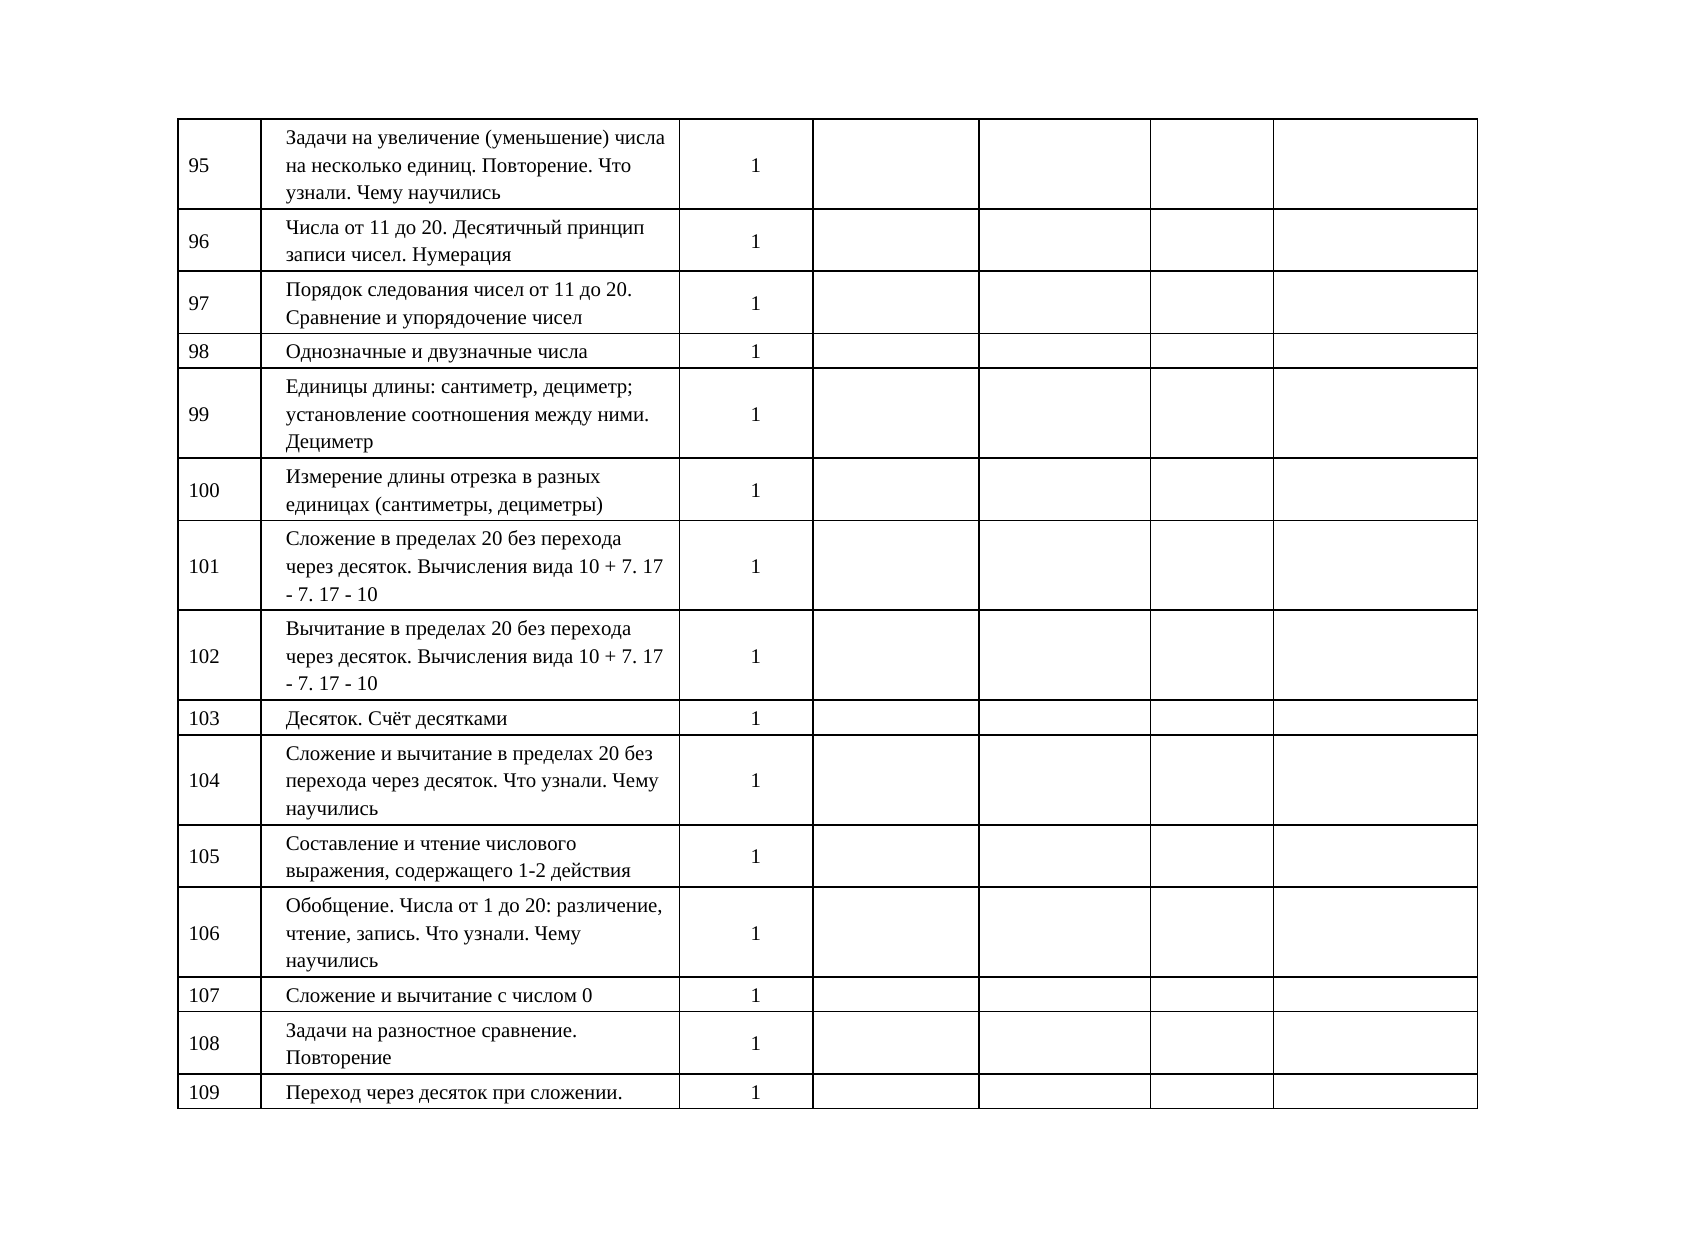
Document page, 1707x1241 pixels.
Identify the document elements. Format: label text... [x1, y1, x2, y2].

table_cell [1274, 736, 1477, 824]
table_cell [814, 888, 978, 976]
table_cell Сложение в пределах 20 без перехода через десяток. Вычисления вида 10 + 7. 17 - 7. 17 - 10 [262, 521, 679, 609]
table_cell 1 [680, 888, 812, 976]
table_cell [814, 978, 978, 1011]
table_cell 1 [680, 978, 812, 1011]
table_cell [814, 826, 978, 886]
table_cell 96 [179, 210, 260, 270]
table_cell [814, 521, 978, 609]
table_cell [814, 701, 978, 734]
table_cell [814, 459, 978, 519]
table_cell Числа от 11 до 20. Десятичный принцип записи чисел. Нумерация [262, 210, 679, 270]
table_cell [1151, 459, 1273, 519]
table_cell Сложение и вычитание с числом 0 [262, 978, 679, 1011]
table_cell 106 [179, 888, 260, 976]
table_cell [814, 120, 978, 208]
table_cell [262, 1075, 679, 1108]
table_cell [1274, 369, 1477, 457]
table_cell [1151, 611, 1273, 699]
table_cell [1151, 369, 1273, 457]
table_cell [814, 1012, 978, 1073]
table_cell Задачи на увеличение (уменьшение) числа на несколько единиц. Повторение. Что узнали. Чему научились [262, 120, 679, 208]
table_cell [1274, 459, 1477, 519]
table_cell [980, 334, 1150, 367]
table_cell Составление и чтение числового выражения, содержащего 1-2 действия [262, 826, 679, 886]
table_cell [980, 701, 1150, 734]
table_cell Измерение длины отрезка в разных единицах (сантиметры, дециметры) [262, 459, 679, 519]
table_cell [814, 1075, 978, 1108]
table_cell [1151, 736, 1273, 824]
table_cell 109 [179, 1075, 260, 1108]
table_cell [980, 611, 1150, 699]
table_cell Задачи на разностное сравнение. Повторение [262, 1012, 679, 1073]
table_cell 103 [179, 701, 260, 734]
table_cell 99 [179, 369, 260, 457]
table_cell 1 [680, 611, 812, 699]
table_cell 104 [179, 736, 260, 824]
table_cell 108 [179, 1012, 260, 1073]
table_cell [1274, 888, 1477, 976]
table_cell [1151, 1075, 1273, 1108]
table_cell [1151, 888, 1273, 976]
table_cell [980, 826, 1150, 886]
table_cell 95 [179, 120, 260, 208]
table_cell 98 [179, 334, 260, 367]
table_cell [980, 521, 1150, 609]
table_cell [1274, 334, 1477, 367]
table_cell Сложение и вычитание в пределах 20 без перехода через десяток. Что узнали. Чему научились [262, 736, 679, 824]
table_cell [1151, 1012, 1273, 1073]
table_cell [814, 210, 978, 270]
table_cell 1 [680, 272, 812, 333]
table_cell [980, 888, 1150, 976]
table_cell [1151, 120, 1273, 208]
table_cell [1274, 210, 1477, 270]
table_cell [1151, 272, 1273, 333]
table_cell 1 [680, 826, 812, 886]
table_cell [814, 334, 978, 367]
table_cell Вычитание в пределах 20 без перехода через десяток. Вычисления вида 10 + 7. 17 - 7. 17 - 10 [262, 611, 679, 699]
table_cell [1274, 1075, 1477, 1108]
table_cell Обобщение. Числа от 1 до 20: различение, чтение, запись. Что узнали. Чему научились [262, 888, 679, 976]
table_cell [1151, 334, 1273, 367]
table_cell 1 [680, 701, 812, 734]
table_cell [1274, 611, 1477, 699]
table_cell 107 [179, 978, 260, 1011]
table_cell [1274, 826, 1477, 886]
table_cell 1 [680, 210, 812, 270]
table_cell Десяток. Счёт десятками [262, 701, 679, 734]
table_cell [814, 272, 978, 333]
table_cell 1 [680, 369, 812, 457]
table_cell Порядок следования чисел от 11 до 20. Сравнение и упорядочение чисел [262, 272, 679, 333]
table_cell 1 [680, 1012, 812, 1073]
table_cell [1274, 978, 1477, 1011]
table_cell [1151, 521, 1273, 609]
table_cell 100 [179, 459, 260, 519]
table_cell [1274, 701, 1477, 734]
table_cell [1274, 521, 1477, 609]
table_cell 105 [179, 826, 260, 886]
table_cell [1151, 826, 1273, 886]
table_cell [980, 272, 1150, 333]
table_cell 1 [680, 736, 812, 824]
table_cell 1 [680, 459, 812, 519]
table_cell [1274, 120, 1477, 208]
table_cell 1 [680, 1075, 812, 1108]
table_cell [980, 210, 1150, 270]
table_cell [814, 736, 978, 824]
table_cell 97 [179, 272, 260, 333]
table_cell 1 [680, 334, 812, 367]
table_cell Однозначные и двузначные числа [262, 334, 679, 367]
table_cell [1151, 701, 1273, 734]
table_cell 102 [179, 611, 260, 699]
table_cell [814, 369, 978, 457]
table_cell [980, 978, 1150, 1011]
table_cell [980, 1075, 1150, 1108]
table_cell [980, 1012, 1150, 1073]
table_cell [1151, 210, 1273, 270]
table_cell 101 [179, 521, 260, 609]
table_cell [980, 369, 1150, 457]
table_cell [980, 459, 1150, 519]
table_cell [1274, 272, 1477, 333]
table_cell [980, 120, 1150, 208]
table_cell [1151, 978, 1273, 1011]
table_cell [1274, 1012, 1477, 1073]
table_cell Единицы длины: сантиметр, дециметр; установление соотношения между ними. Дециметр [262, 369, 679, 457]
table_cell [814, 611, 978, 699]
table_cell 1 [680, 521, 812, 609]
table_cell [980, 736, 1150, 824]
table_cell 1 [680, 120, 812, 208]
